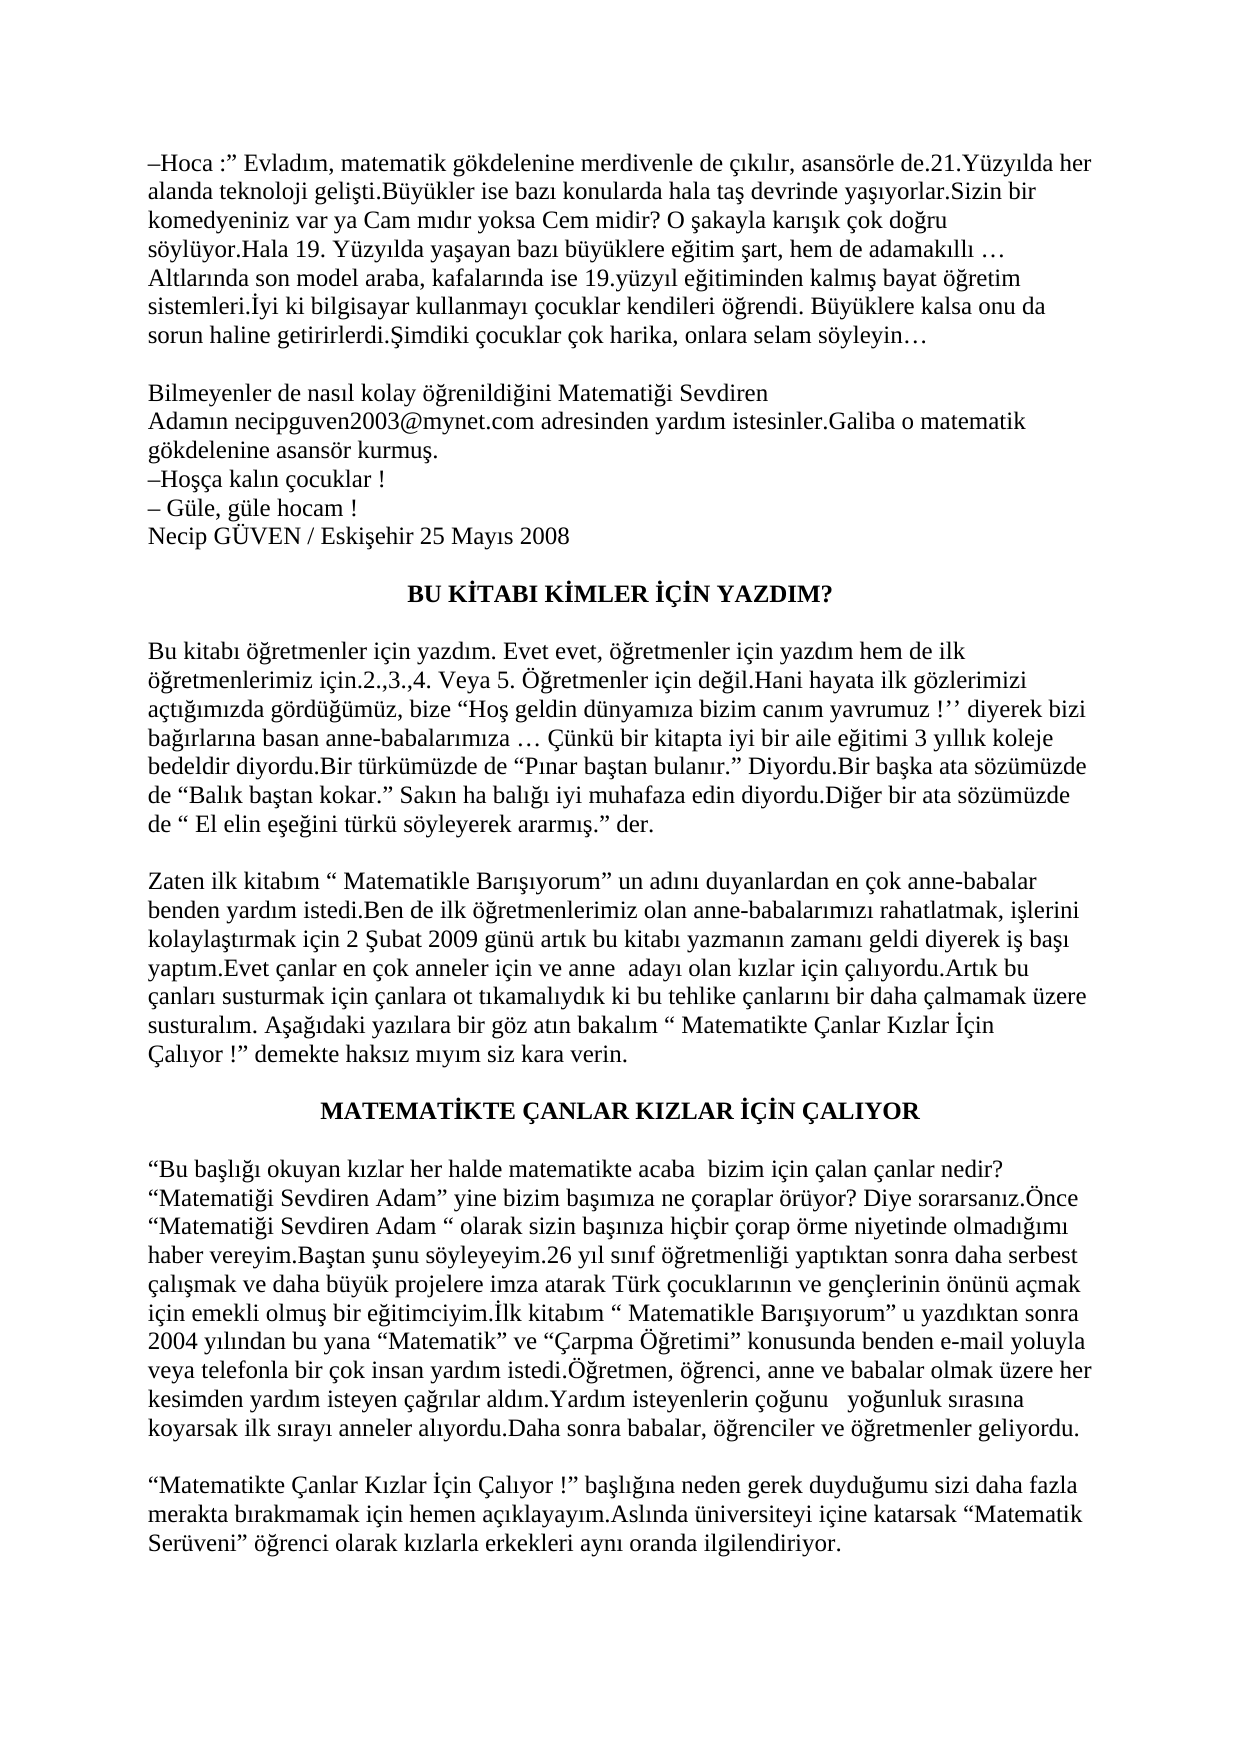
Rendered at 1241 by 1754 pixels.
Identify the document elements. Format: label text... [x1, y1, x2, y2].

text “Matematikte Çanlar Kızlar İçin Çalıyor !” başlığına neden gerek duyduğumu sizi daha fazla merakta bırakmamak için hemen açıklayayım.Aslında üniversiteyi içine katarsak “Matematik Serüveni” öğrenci olarak kızlarla erkekleri aynı oranda ilgilendiriyor. [148, 1470, 1093, 1556]
text –Hoşça kalın çocuklar ! [148, 464, 1093, 493]
text Altlarında son model araba, kafalarında ise 19.yüzyıl eğitiminden kalmış bayat öğretim sistemleri.İyi ki bilgisayar kullanmayı çocuklar kendileri öğrendi. Büyüklere kalsa onu da sorun haline getirirlerdi.Şimdiki çocuklar çok harika, onlara selam söyleyin… [148, 263, 1093, 378]
text Necip GÜVEN / Eskişehir 25 Mayıs 2008 [148, 521, 1093, 550]
text “Bu başlığı okuyan kızlar her halde matematikte acaba bizim için çalan çanlar nedir? [148, 1154, 1093, 1183]
text Bilmeyenler de nasıl kolay öğrenildiğini Matematiği Sevdiren [148, 378, 1093, 406]
text Bu kitabı öğretmenler için yazdım. Evet evet, öğretmenler için yazdım hem de ilk öğretmenlerimiz için.2.,3.,4. Veya 5. Öğretmenler için değil.Hani hayata ilk gözlerimizi açtığımızda gördüğümüz, bize “Hoş geldin dünyamıza bizim canım yavrumuz !’’ diyerek bizi bağırlarına basan anne-babalarımıza … Çünkü bir kitapta iyi bir aile eğitimi 3 yıllık koleje bedeldir diyordu.Bir türkümüzde de “Pınar baştan bulanır.” Diyordu.Bir başka ata sözümüzde de “Balık baştan kokar.” Sakın ha balığı iyi muhafaza edin diyordu.Diğer bir ata sözümüzde de “ El elin eşeğini türkü söyleyerek ararmış.” der. [148, 636, 1093, 838]
text – Güle, güle hocam ! [148, 493, 1093, 521]
text MATEMATİKTE ÇANLAR KIZLAR İÇİN ÇALIYOR [148, 1096, 1093, 1125]
text –Hoca :” Evladım, matematik gökdelenine merdivenle de çıkılır, asansörle de.21.Yüzyılda her alanda teknoloji gelişti.Büyükler ise bazı konularda hala taş devrinde yaşıyorlar.Sizin bir komedyeniniz var ya Cam mıdır yoksa Cem midir? O şakayla karışık çok doğru söylüyor.Hala 19. Yüzyılda yaşayan bazı büyüklere eğitim şart, hem de adamakıllı … [148, 148, 1093, 263]
text “Matematiği Sevdiren Adam” yine bizim başımıza ne çoraplar örüyor? Diye sorarsanız.Önce “Matematiği Sevdiren Adam “ olarak sizin başınıza hiçbir çorap örme niyetinde olmadığımı haber vereyim.Baştan şunu söyleyeyim.26 yıl sınıf öğretmenliği yaptıktan sonra daha serbest çalışmak ve daha büyük projelere imza atarak Türk çocuklarının ve gençlerinin önünü açmak için emekli olmuş bir eğitimciyim.İlk kitabım “ Matematikle Barışıyorum” u yazdıktan sonra 2004 yılından bu yana “Matematik” ve “Çarpma Öğretimi” konusunda benden e-mail yoluyla veya telefonla bir çok insan yardım istedi.Öğretmen, öğrenci, anne ve babalar olmak üzere her kesimden yardım isteyen çağrılar aldım.Yardım isteyenlerin çoğunu yoğunluk sırasına koyarsak ilk sırayı anneler alıyordu.Daha sonra babalar, öğrenciler ve öğretmenler geliyordu. [148, 1183, 1093, 1441]
text Adamın necipguven2003@mynet.com adresinden yardım istesinler.Galiba o matematik gökdelenine asansör kurmuş. [148, 406, 1093, 464]
text Zaten ilk kitabım “ Matematikle Barışıyorum” un adını duyanlardan en çok anne-babalar benden yardım istedi.Ben de ilk öğretmenlerimiz olan anne-babalarımızı rahatlatmak, işlerini kolaylaştırmak için 2 Şubat 2009 günü artık bu kitabı yazmanın zamanı geldi diyerek iş başı yaptım.Evet çanlar en çok anneler için ve anne adayı olan kızlar için çalıyordu.Artık bu çanları susturmak için çanlara ot tıkamalıydık ki bu tehlike çanlarını bir daha çalmamak üzere susturalım. Aşağıdaki yazılara bir göz atın bakalım “ Matematikte Çanlar Kızlar İçin Çalıyor !” demekte haksız mıyım siz kara verin. [148, 866, 1093, 1068]
text BU KİTABI KİMLER İÇİN YAZDIM? [148, 579, 1093, 608]
